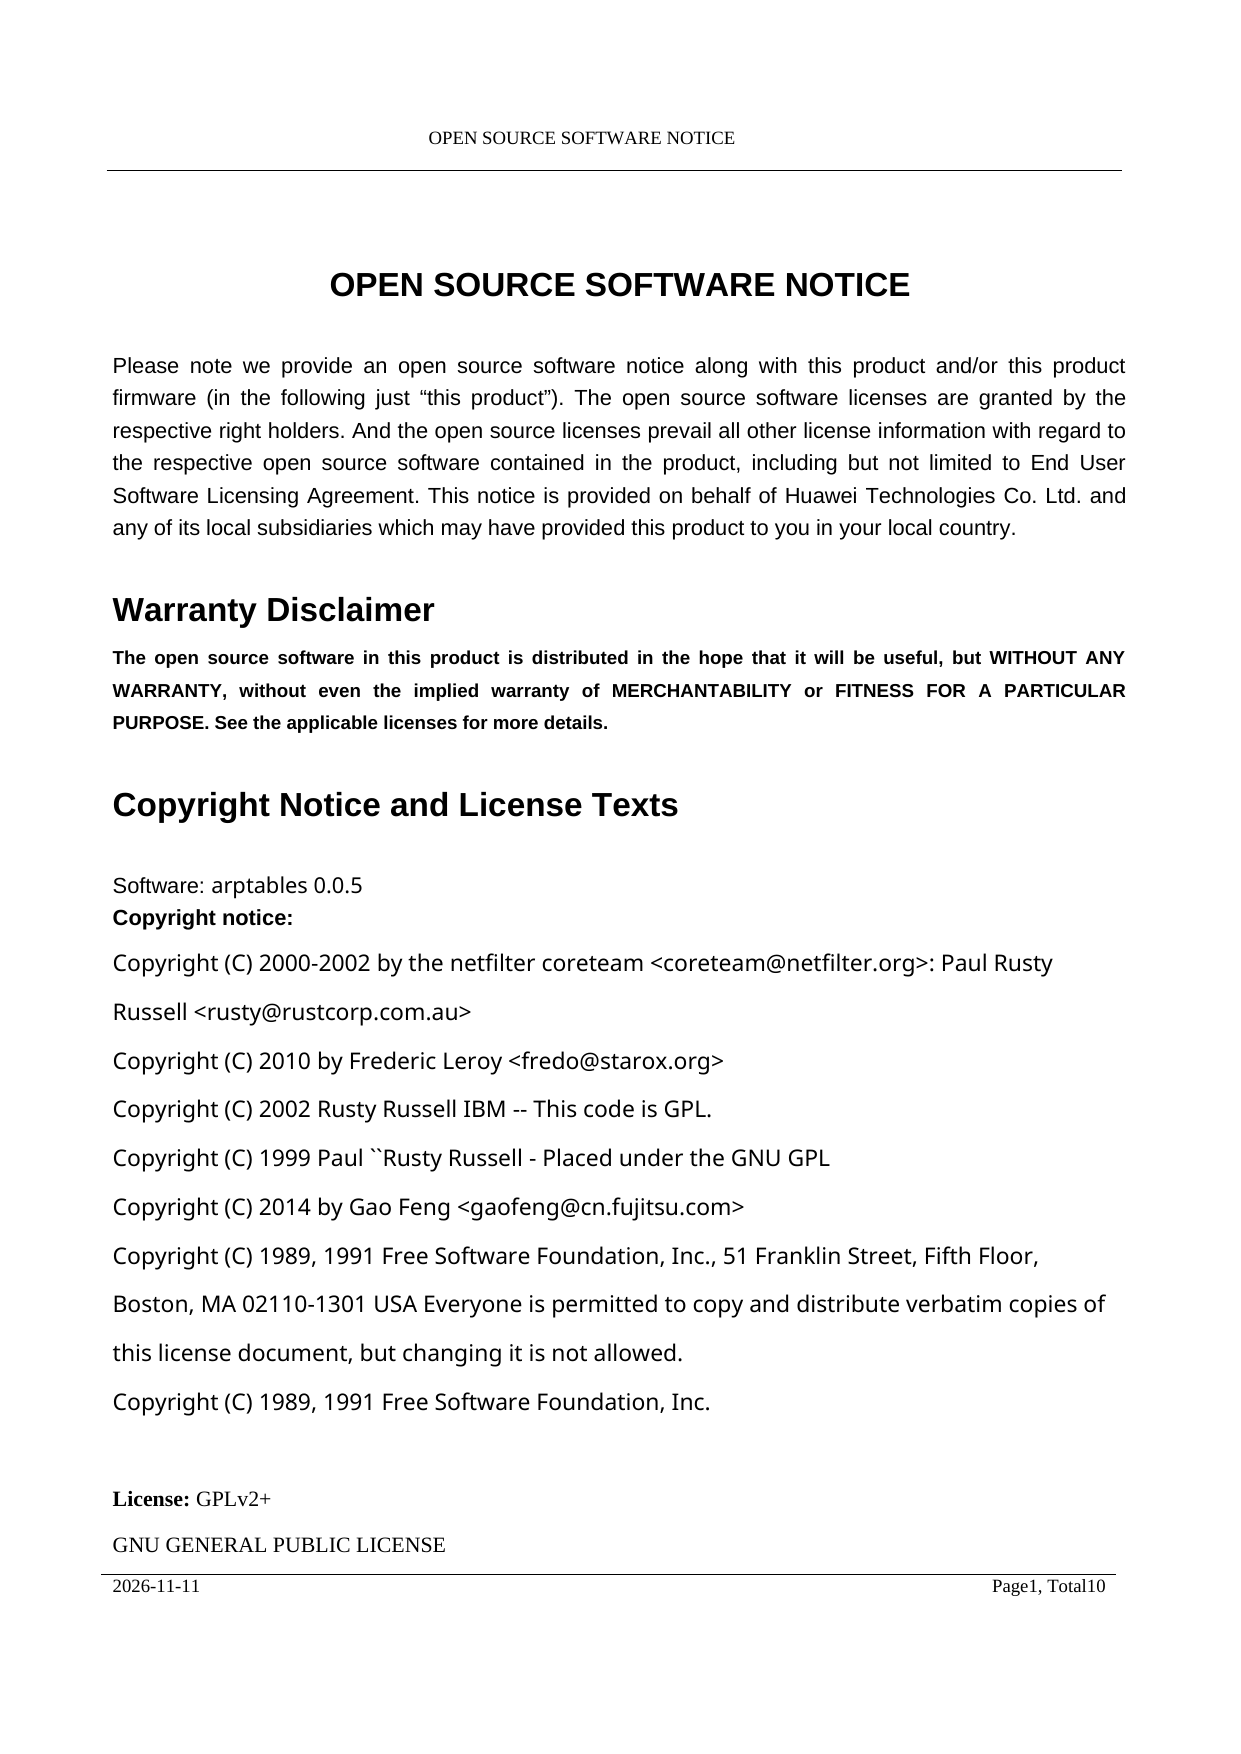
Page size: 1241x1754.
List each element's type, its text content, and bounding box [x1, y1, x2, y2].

text Copyright notice: [112, 901, 1128, 934]
text Copyright Notice and License Texts [112, 771, 1128, 836]
text The open source software in this product is distributed in the hope that it will be useful, but WITHOUT ANY WARRANTY, without even the implied warranty of MERCHANTABILITY or FITNESS FOR A PARTICULAR PURPOSE. See the applicable licenses for more details. [112, 641, 1128, 739]
text Please note we provide an open source software notice along with this product and/or this product firmware (in the following just “this product”). The open source software licenses are granted by the respective right holders. And the open source licenses prevail all other license information with regard to the respective open source software contained in the product, including but not limited to End User Software Licensing Agreement. This notice is provided on behalf of Huawei Technologies Co. Ltd. and any of its local subsidiaries which may have provided this product to you in your local country. [112, 349, 1128, 544]
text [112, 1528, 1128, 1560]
text Software: arptables 0.0.5 [112, 869, 1128, 901]
text Copyright (C) 2000-2002 by the netfilter coreteam <coreteam@netfilter.org>: Paul Rusty Russell <rusty@rustcorp.com.au> Copyright (C) 2010 by Frederic Leroy <fredo@starox.org> Copyright (C) 2002 Rusty Russell IBM -- This code is GPL. Copyright (C) 1999 Paul ``Rusty Russell - Placed under the GNU GPL Copyright (C) 2014 by Gao Feng <gaofeng@cn.fujitsu.com> Copyright (C) 1989, 1991 Free Software Foundation, Inc., 51 Franklin Street, Fifth Floor, Boston, MA 02110-1301 USA Everyone is permitted to copy and distribute verbatim copies of this license document, but changing it is not allowed. Copyright (C) 1989, 1991 Free Software Foundation, Inc. [112, 947, 1128, 1467]
text Warranty Disclaimer [112, 576, 1128, 641]
text License: GPLv2+ [112, 1483, 1128, 1515]
text OPEN SOURCE SOFTWARE NOTICE [112, 251, 1128, 316]
